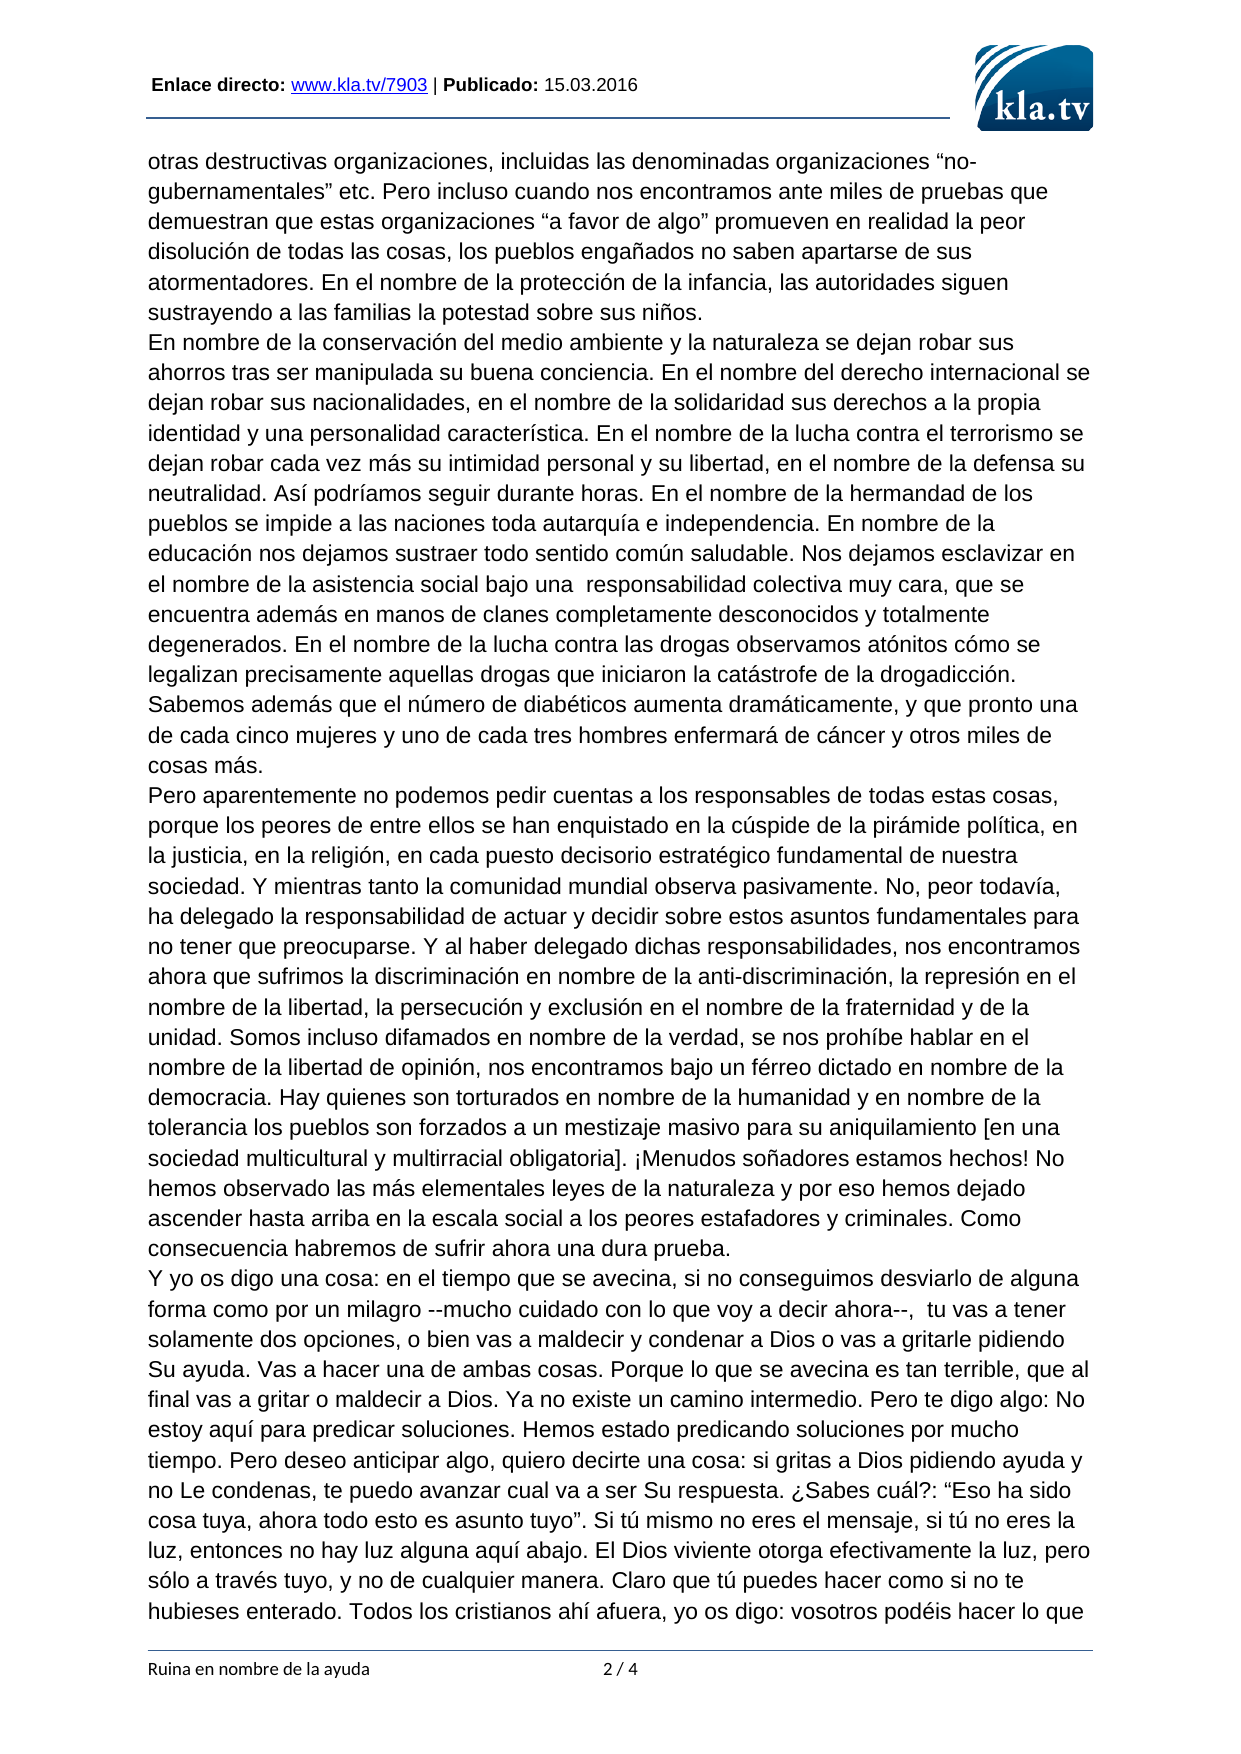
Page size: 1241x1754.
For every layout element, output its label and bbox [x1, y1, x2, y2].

text [148, 148, 1093, 1624]
